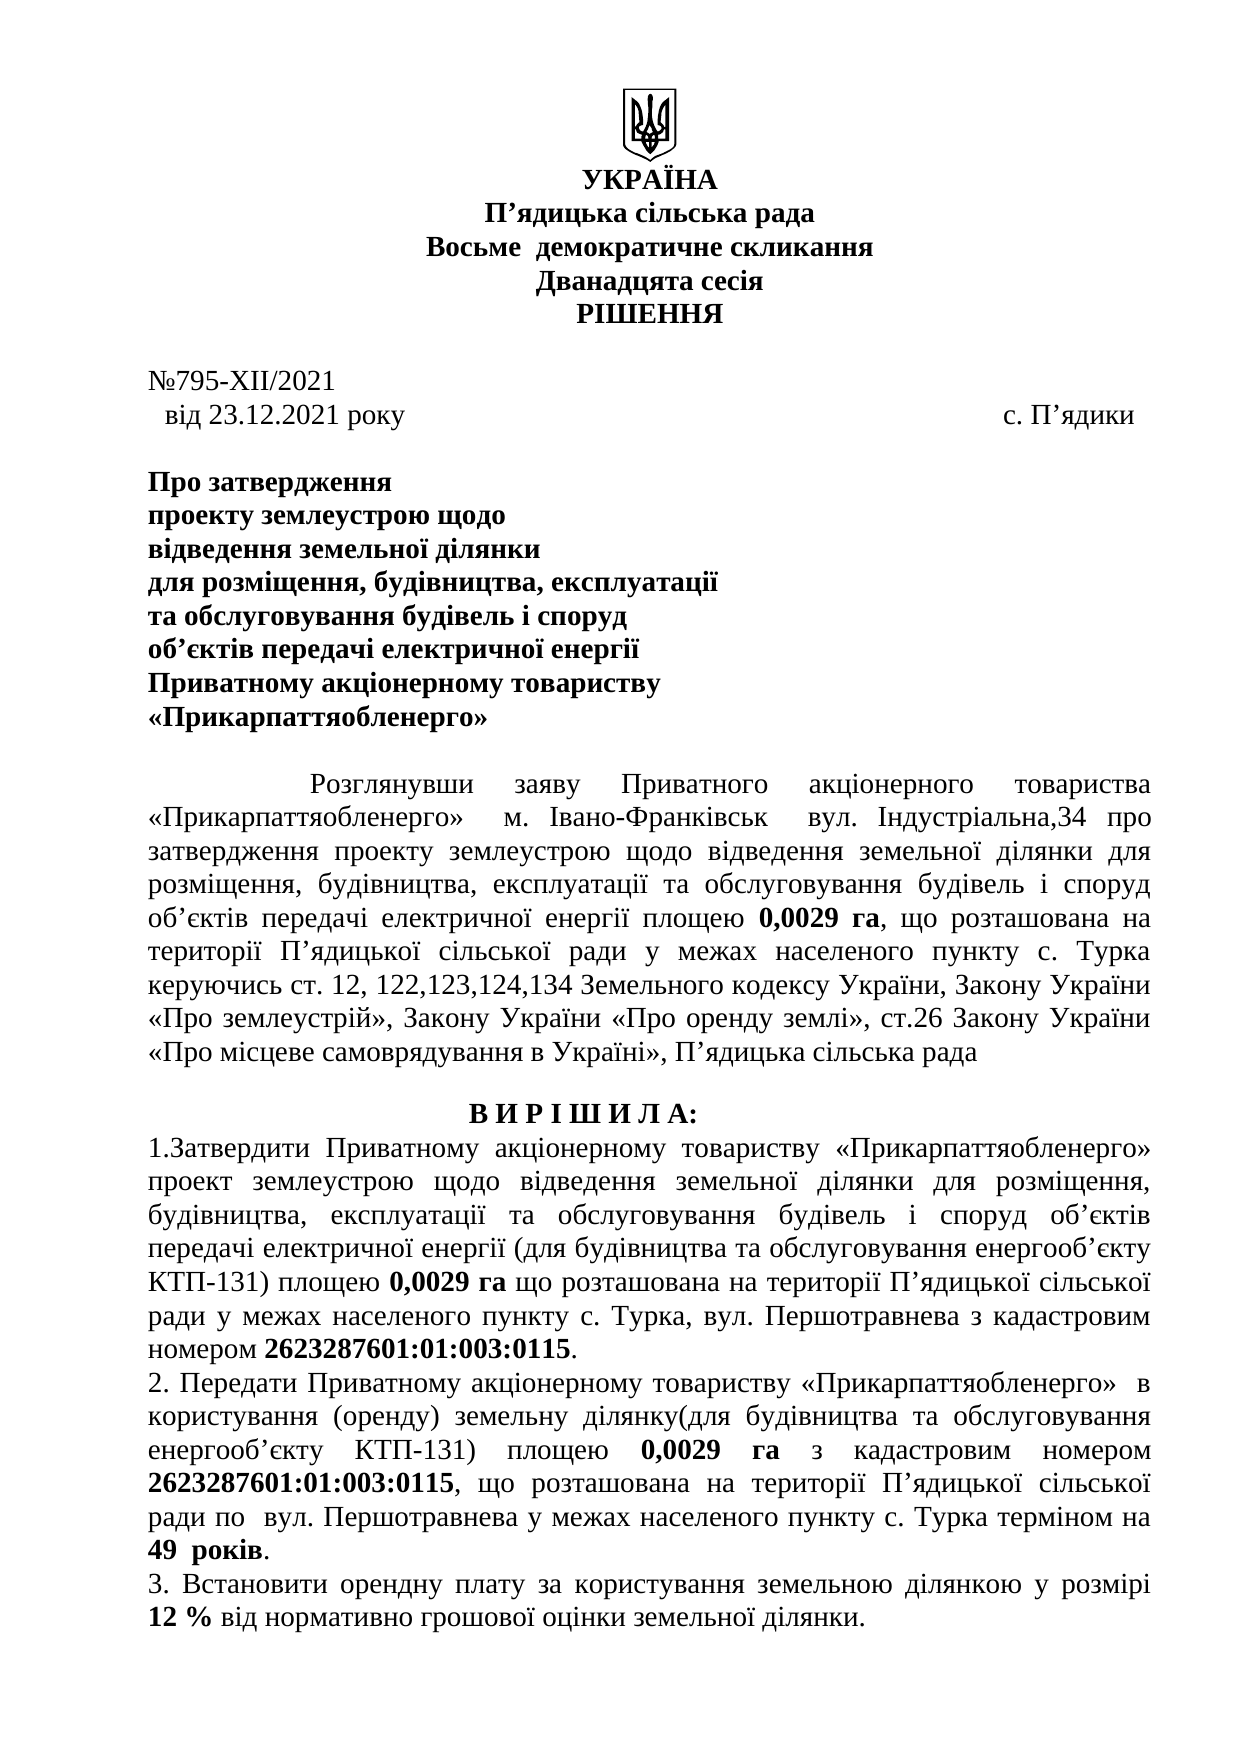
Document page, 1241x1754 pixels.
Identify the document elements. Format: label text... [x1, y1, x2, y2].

text 1.Затвердити Приватному акціонерному товариству «Прикарпаттяобленерго» проект землеустрою щодо відведення земельної ділянки для розміщення, будівництва, експлуатації та обслуговування будівель і споруд об’єктів передачі електричної енергії (для будівництва та обслуговування енергооб’єкту КТП-131) площею 0,0029 га що розташована на території П’ядицької сільської ради у межах населеного пункту с. Турка, вул. Першотравнева з кадастровим номером 2623287601:01:003:0115. [148, 1130, 1152, 1365]
text відведення земельної ділянки [148, 531, 1152, 564]
text Розглянувши заяву Приватного акціонерного товариства «Прикарпаттяобленерго» м. Івано-Франківськ вул. Індустріальна,34 про затвердження проекту землеустрою щодо відведення земельної ділянки для розміщення, будівництва, експлуатації та обслуговування будівель і споруд об’єктів передачі електричної енергії площею 0,0029 га, що розташована на території П’ядицької сільської ради у межах населеного пункту с. Турка керуючись ст. 12, 122,123,124,134 Земельного кодексу України, Закону України «Про землеустрій», Закону України «Про оренду землі», ст.26 Закону України «Про місцеве самоврядування в Україні», П’ядицька сільська рада [148, 766, 1152, 1068]
text 3. Встановити орендну плату за користування земельною ділянкою у розмірі 12 % від нормативно грошової оцінки земельної ділянки. [148, 1566, 1152, 1633]
text УКРАЇНА [148, 162, 1152, 196]
text 2. Передати Приватному акціонерному товариству «Прикарпаттяобленерго» в користування (оренду) земельну ділянку(для будівництва та обслуговування енергооб’єкту КТП-131) площею 0,0029 га з кадастровим номером 2623287601:01:003:0115, що розташована на території П’ядицької сільської ради по вул. Першотравнева у межах населеного пункту с. Турка терміном на 49 років. [148, 1365, 1152, 1566]
text об’єктів передачі електричної енергії [148, 632, 1152, 665]
text №795-XІI/2021 [148, 363, 1152, 397]
text П’ядицька сільська рада [148, 196, 1152, 229]
text Дванадцята сесія [148, 263, 1152, 296]
text для розміщення, будівництва, експлуатації [148, 564, 1152, 598]
text проекту землеустрою щодо [148, 497, 1152, 531]
text Про затвердження [148, 464, 1152, 497]
text В И Р І Ш И Л А: [148, 1096, 1152, 1130]
text РІШЕННЯ [148, 296, 1152, 330]
text від 23.12.2021 року с. П’ядики [148, 397, 1152, 430]
text та обслуговування будівель і споруд [148, 598, 1152, 632]
text «Прикарпаттяобленерго» [148, 699, 1152, 732]
text Восьме демократичне скликання [148, 229, 1152, 263]
text Приватному акціонерному товариству [148, 665, 1152, 699]
